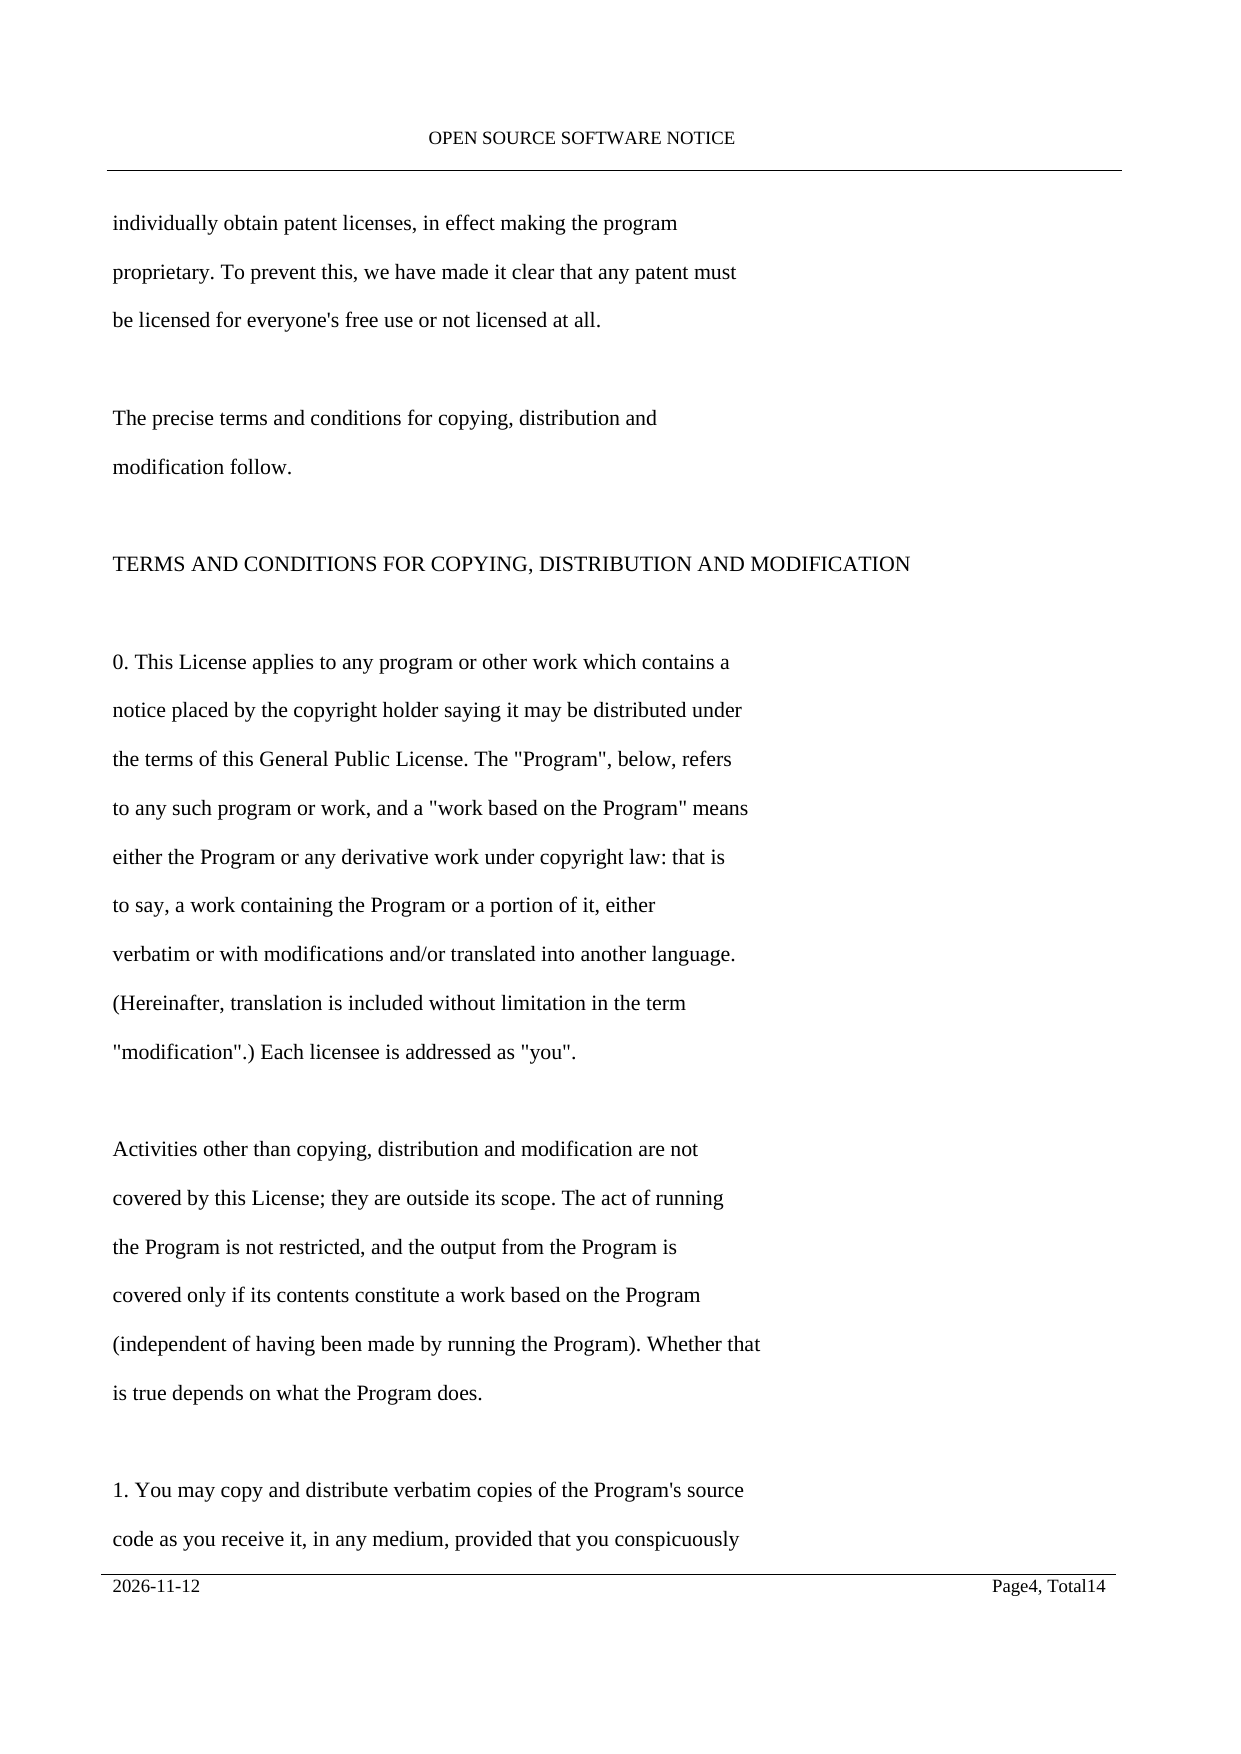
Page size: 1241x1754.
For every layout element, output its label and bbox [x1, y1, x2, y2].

text [112, 206, 1128, 1555]
